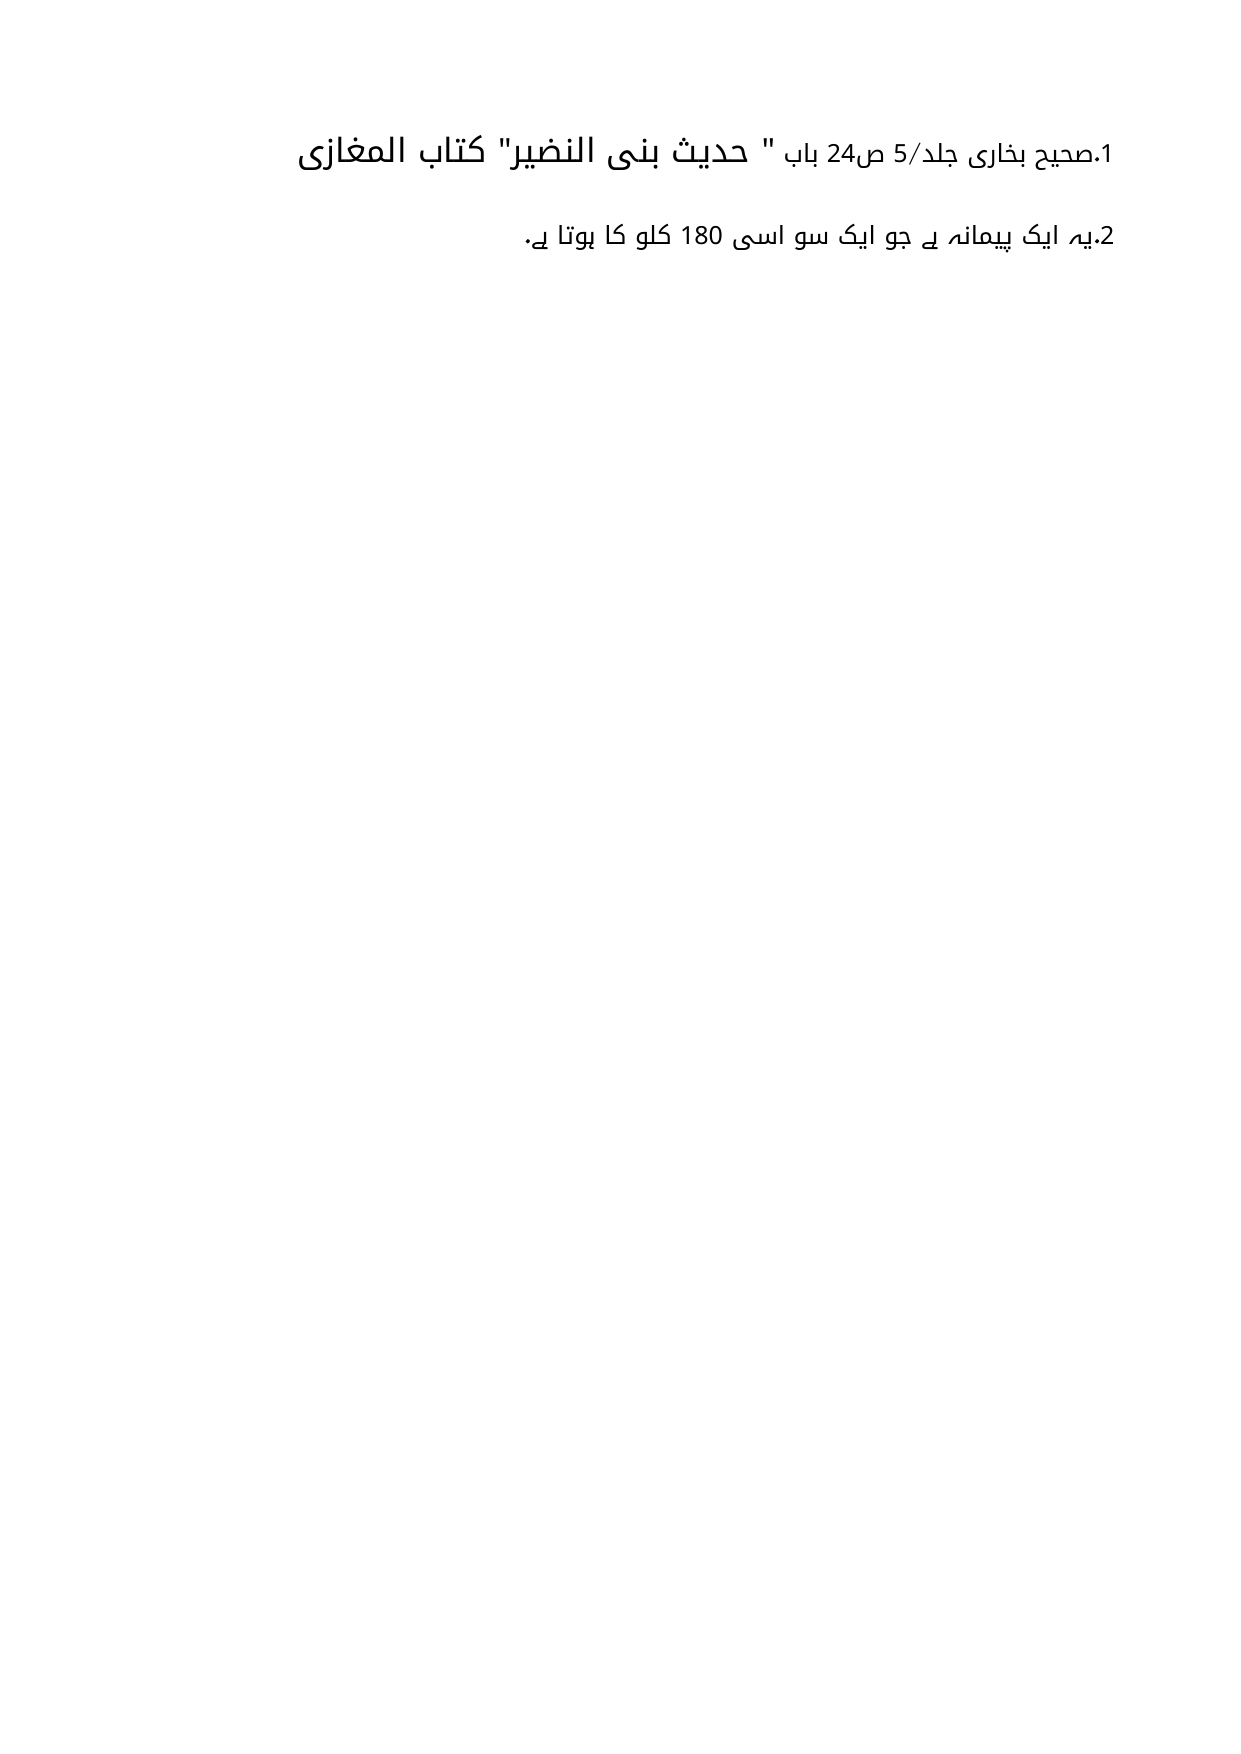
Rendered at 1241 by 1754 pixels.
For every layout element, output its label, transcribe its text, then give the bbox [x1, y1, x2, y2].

text 1.صحیح بخاری جلد/5 ص24 باب " حدیث بنی النضیر" کتاب المغازی [72, 120, 1114, 183]
text 2.یہ ایک پیمانہ ہے جو ایک سو اسی 180 کلو کا ہوتا ہے. [72, 212, 1114, 260]
